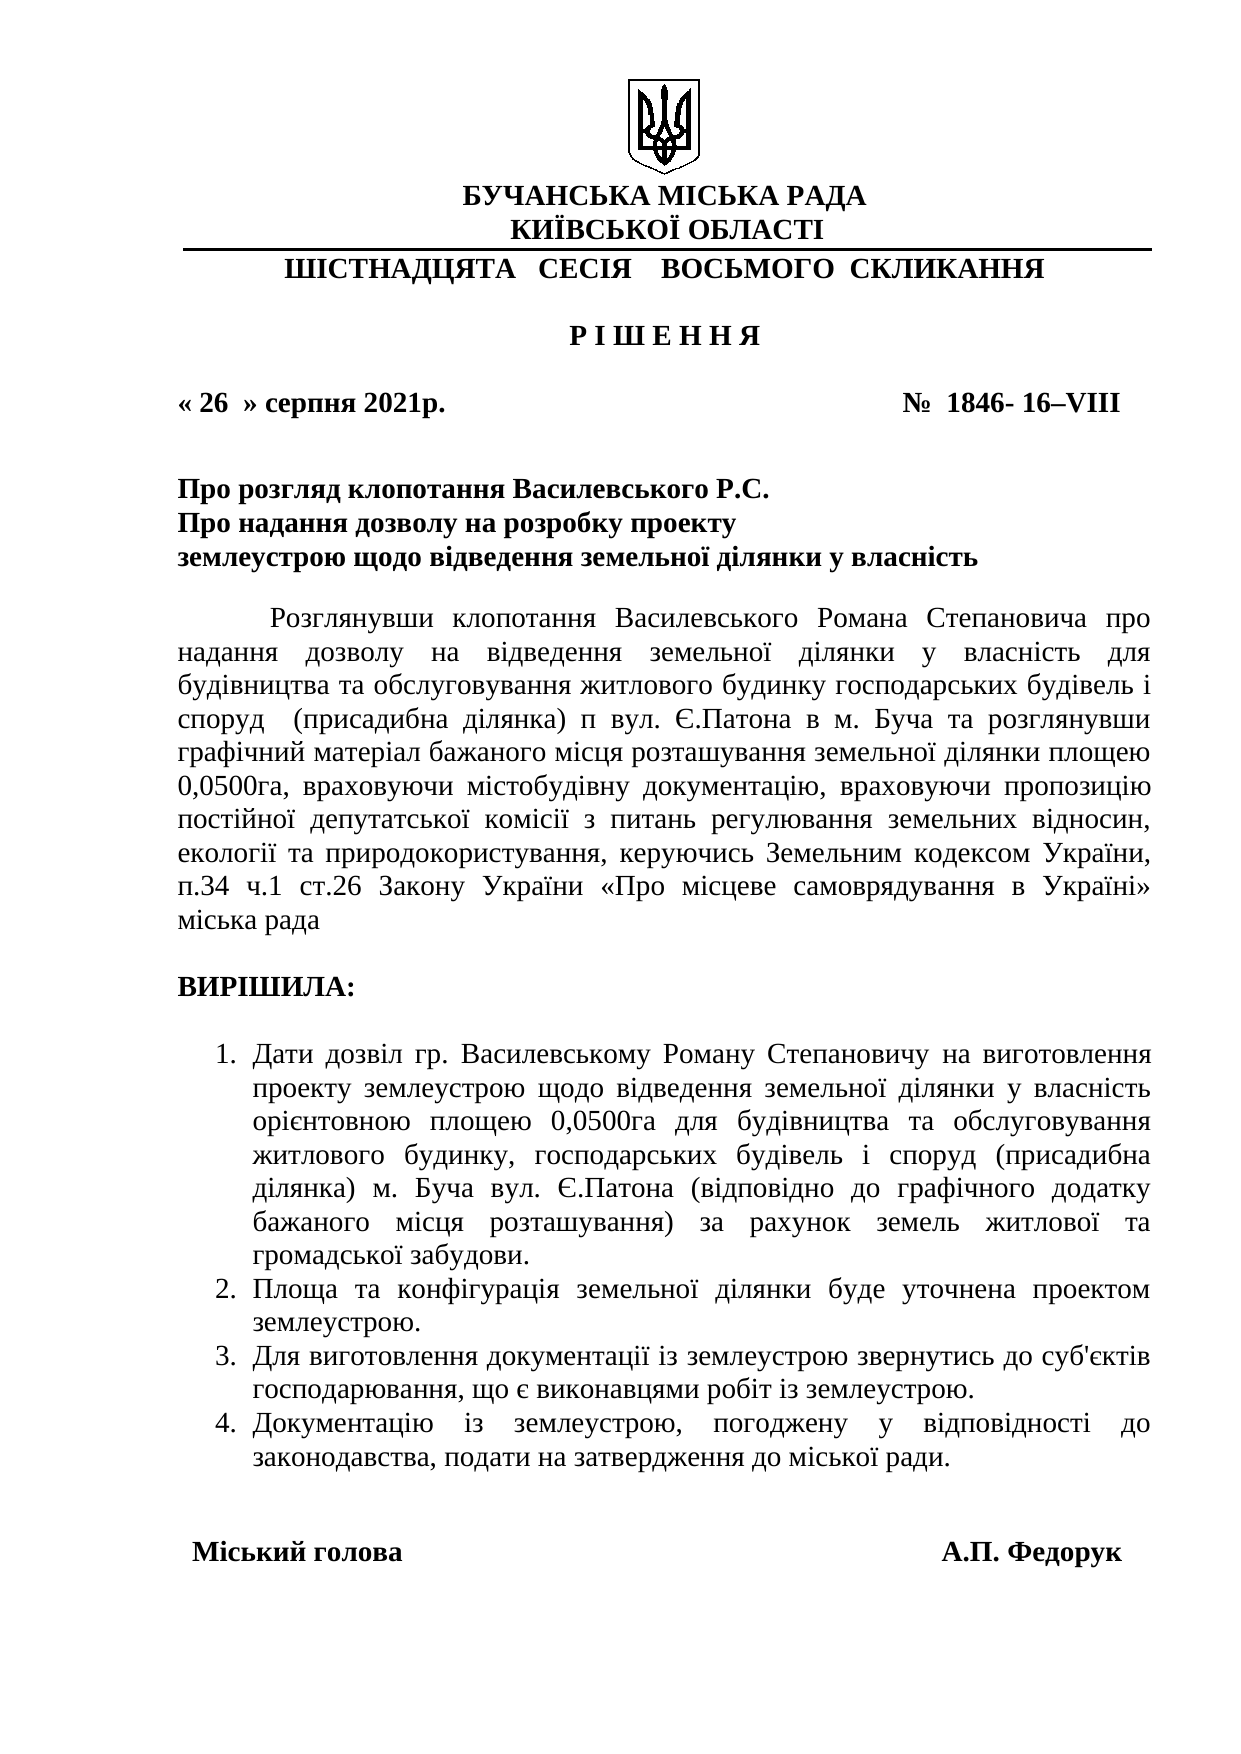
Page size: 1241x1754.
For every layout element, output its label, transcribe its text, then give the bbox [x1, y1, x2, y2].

list Документацію із землеустрою, погоджену у відповідності до законодавства, подати на затвердження до міської ради. [215, 1405, 1152, 1472]
text Про надання дозволу на розробку проекту [177, 505, 1152, 539]
list Для виготовлення документації із землеустрою звернутись до суб'єктів господарювання, що є виконавцями робіт із землеустрою. [215, 1338, 1152, 1405]
text КИЇВСЬКОЇ ОБЛАСТІ [183, 212, 1152, 248]
text Р І Ш Е Н Н Я [177, 318, 1152, 351]
text землеустрою щодо відведення земельної ділянки у власність [177, 539, 1152, 572]
text ШІСТНАДЦЯТА СЕСІЯ ВОСЬМОГО СКЛИКАННЯ [177, 251, 1152, 284]
text ВИРІШИЛА: [177, 969, 1152, 1003]
list Площа та конфігурація земельної ділянки буде уточнена проектом землеустрою. [215, 1271, 1152, 1338]
text БУЧАНСЬКА МІСЬКА РАДА [177, 178, 1152, 212]
text Міський голова А.П. Федорук [177, 1534, 1152, 1567]
text Про розгляд клопотання Василевського Р.С. [177, 472, 1152, 505]
text « 26 » серпня 2021р. № 1846- 16–VІІІ [177, 385, 1152, 418]
list Дати дозвіл гр. Василевському Роману Степановичу на виготовлення проекту землеустрою щодо відведення земельної ділянки у власність орієнтовною площею 0,0500га для будівництва та обслуговування житлового будинку, господарських будівель і споруд (присадибна ділянка) м. Буча вул. Є.Патона (відповідно до графічного додатку бажаного місця розташування) за рахунок земель житлової та громадської забудови. [215, 1036, 1152, 1271]
text Розглянувши клопотання Василевського Романа Степановича про надання дозволу на відведення земельної ділянки у власність для будівництва та обслуговування житлового будинку господарських будівель і споруд (присадибна ділянка) п вул. Є.Патона в м. Буча та розглянувши графічний матеріал бажаного місця розташування земельної ділянки площею 0,0500га, враховуючи містобудівну документацію, враховуючи пропозицію постійної депутатської комісії з питань регулювання земельних відносин, екології та природокористування, керуючись Земельним кодексом України, п.34 ч.1 ст.26 Закону України «Про місцеве самоврядування в Україні» міська рада [177, 600, 1152, 936]
